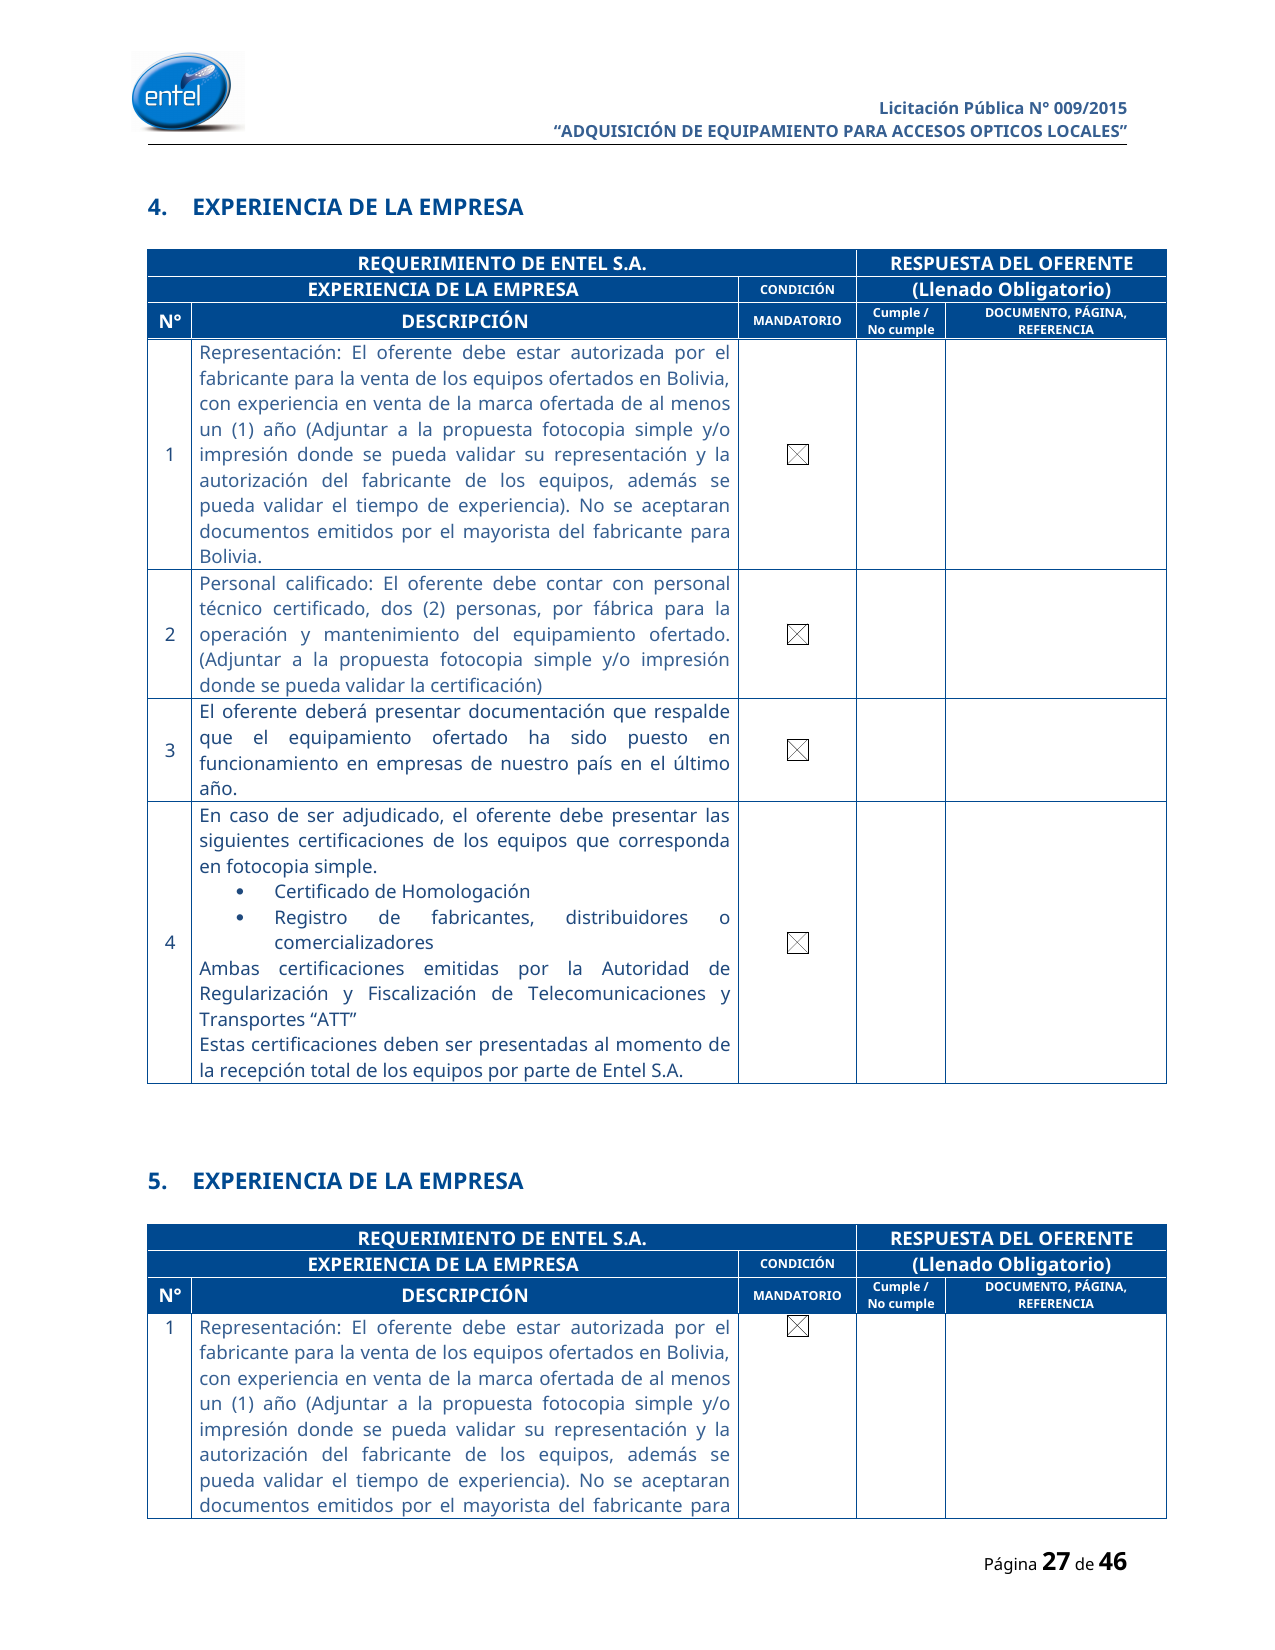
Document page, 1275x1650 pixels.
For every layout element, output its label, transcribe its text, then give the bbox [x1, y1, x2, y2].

table_cell Personal calificado: El oferente debe contar con personal técnico certificado, dos (2) personas, por fábrica para la operación y mantenimiento del equipamiento ofertado. (Adjuntar a la propuesta fotocopia simple y/o impresión donde se pueda validar la certificación) [192, 570, 738, 698]
table_cell [739, 1314, 856, 1518]
table_cell (Llenado Obligatorio) [857, 277, 1166, 302]
table_cell 1 [148, 340, 191, 569]
table_cell [857, 699, 945, 801]
table_cell [946, 570, 1166, 698]
table_cell [946, 802, 1166, 1083]
table_cell Cumple / No cumple [857, 303, 945, 338]
table_cell N° [148, 303, 191, 338]
picture [131, 51, 246, 132]
table_cell [739, 340, 856, 569]
table_cell EXPERIENCIA DE LA EMPRESA [148, 277, 738, 302]
table_cell El oferente deberá presentar documentación que respalde que el equipamiento ofertado ha sido puesto en funcionamiento en empresas de nuestro país en el último año. [192, 699, 738, 801]
table_cell DOCUMENTO, PÁGINA, REFERENCIA [946, 303, 1166, 338]
table_cell [857, 1314, 945, 1518]
table_cell EXPERIENCIA DE LA EMPRESA [148, 1251, 738, 1277]
table_cell DESCRIPCIÓN [192, 303, 738, 338]
table_cell [857, 802, 945, 1083]
table_cell DESCRIPCIÓN [192, 1278, 738, 1313]
table_cell N° [148, 1278, 191, 1313]
table_cell MANDATORIO [739, 1278, 856, 1313]
table_header REQUERIMIENTO DE ENTEL S.A. [148, 250, 856, 276]
table_cell 4 [148, 802, 191, 1083]
table_header RESPUESTA DEL OFERENTE [857, 1225, 1166, 1250]
table_cell En caso de ser adjudicado, el oferente debe presentar las siguientes certificaciones de los equipos que corresponda en fotocopia simple. Certificado de Homologación Registro de fabricantes, distribuidores o comercializadores Ambas certificaciones emitidas por la Autoridad de Regularización y Fiscalización de Telecomunicaciones y Transportes “ATT” Estas certificaciones deben ser presentadas al momento de la recepción total de los equipos por parte de Entel S.A. [192, 802, 738, 1083]
table_cell MANDATORIO [739, 303, 856, 338]
table_cell [739, 802, 856, 1083]
table_cell [739, 570, 856, 698]
table_cell [857, 570, 945, 698]
table_cell 2 [148, 570, 191, 698]
table_cell [739, 699, 856, 801]
table_cell [857, 340, 945, 569]
table_cell [946, 699, 1166, 801]
table_cell Cumple / No cumple [857, 1278, 945, 1313]
table_cell [946, 1314, 1166, 1518]
table_header RESPUESTA DEL OFERENTE [857, 250, 1166, 276]
list EXPERIENCIA DE LA EMPRESA [148, 191, 1127, 222]
table_cell 3 [148, 699, 191, 801]
table_cell CONDICIÓN [739, 277, 856, 302]
table_cell CONDICIÓN [739, 1251, 856, 1277]
table_cell [946, 340, 1166, 569]
table_cell 1 [148, 1314, 191, 1518]
list EXPERIENCIA DE LA EMPRESA [148, 1165, 1127, 1196]
table_header REQUERIMIENTO DE ENTEL S.A. [148, 1225, 856, 1250]
table_cell (Llenado Obligatorio) [857, 1251, 1166, 1277]
table_cell DOCUMENTO, PÁGINA, REFERENCIA [946, 1278, 1166, 1313]
